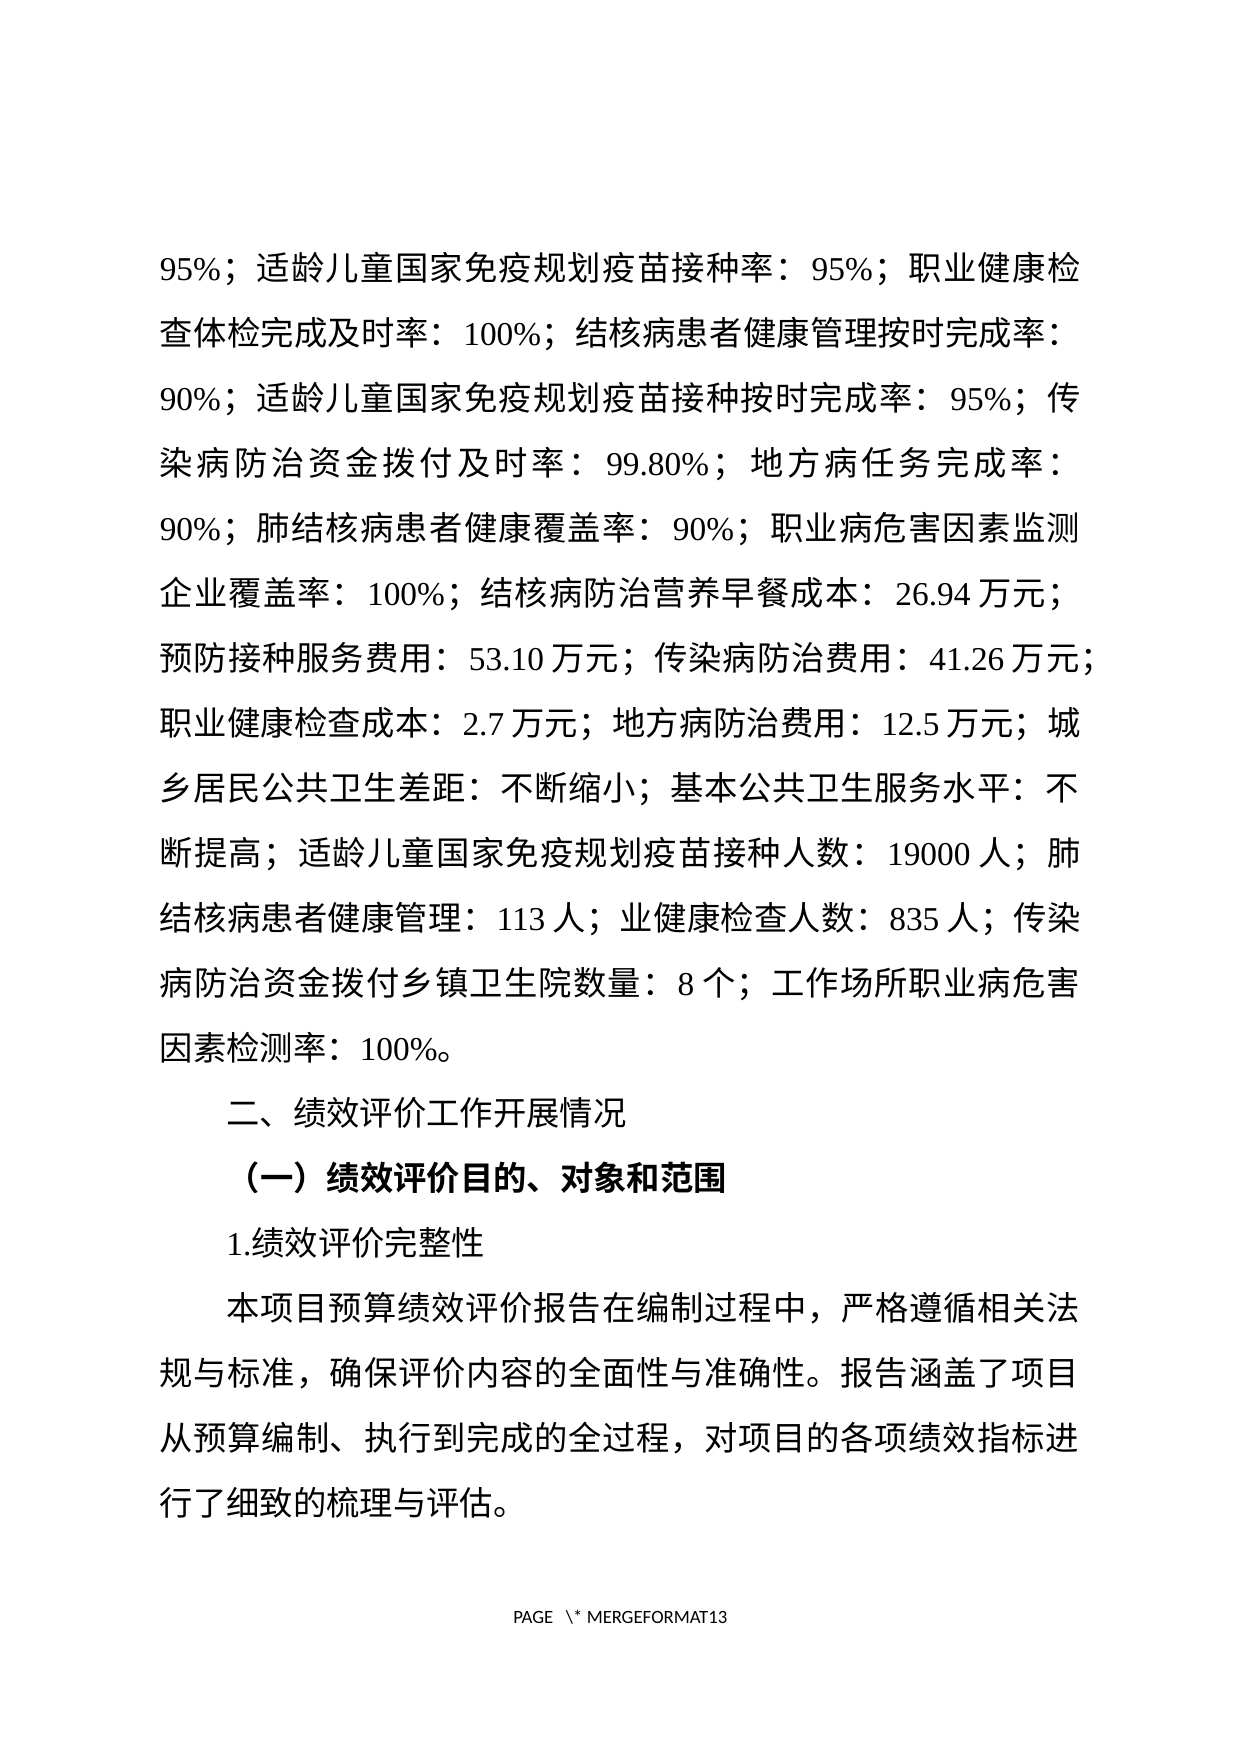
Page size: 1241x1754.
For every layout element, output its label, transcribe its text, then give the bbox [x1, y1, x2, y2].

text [159, 233, 1081, 1078]
text （一）绩效评价目的、对象和范围 [159, 1143, 1081, 1208]
title 1.绩效评价完整性 [159, 1208, 1081, 1273]
text 本项目预算绩效评价报告在编制过程中，严格遵循相关法规与标准，确保评价内容的全面性与准确性。报告涵盖了项目从预算编制、执行到完成的全过程，对项目的各项绩效指标进行了细致的梳理与评估。 [159, 1273, 1081, 1533]
text 二、绩效评价工作开展情况 [159, 1078, 1081, 1143]
